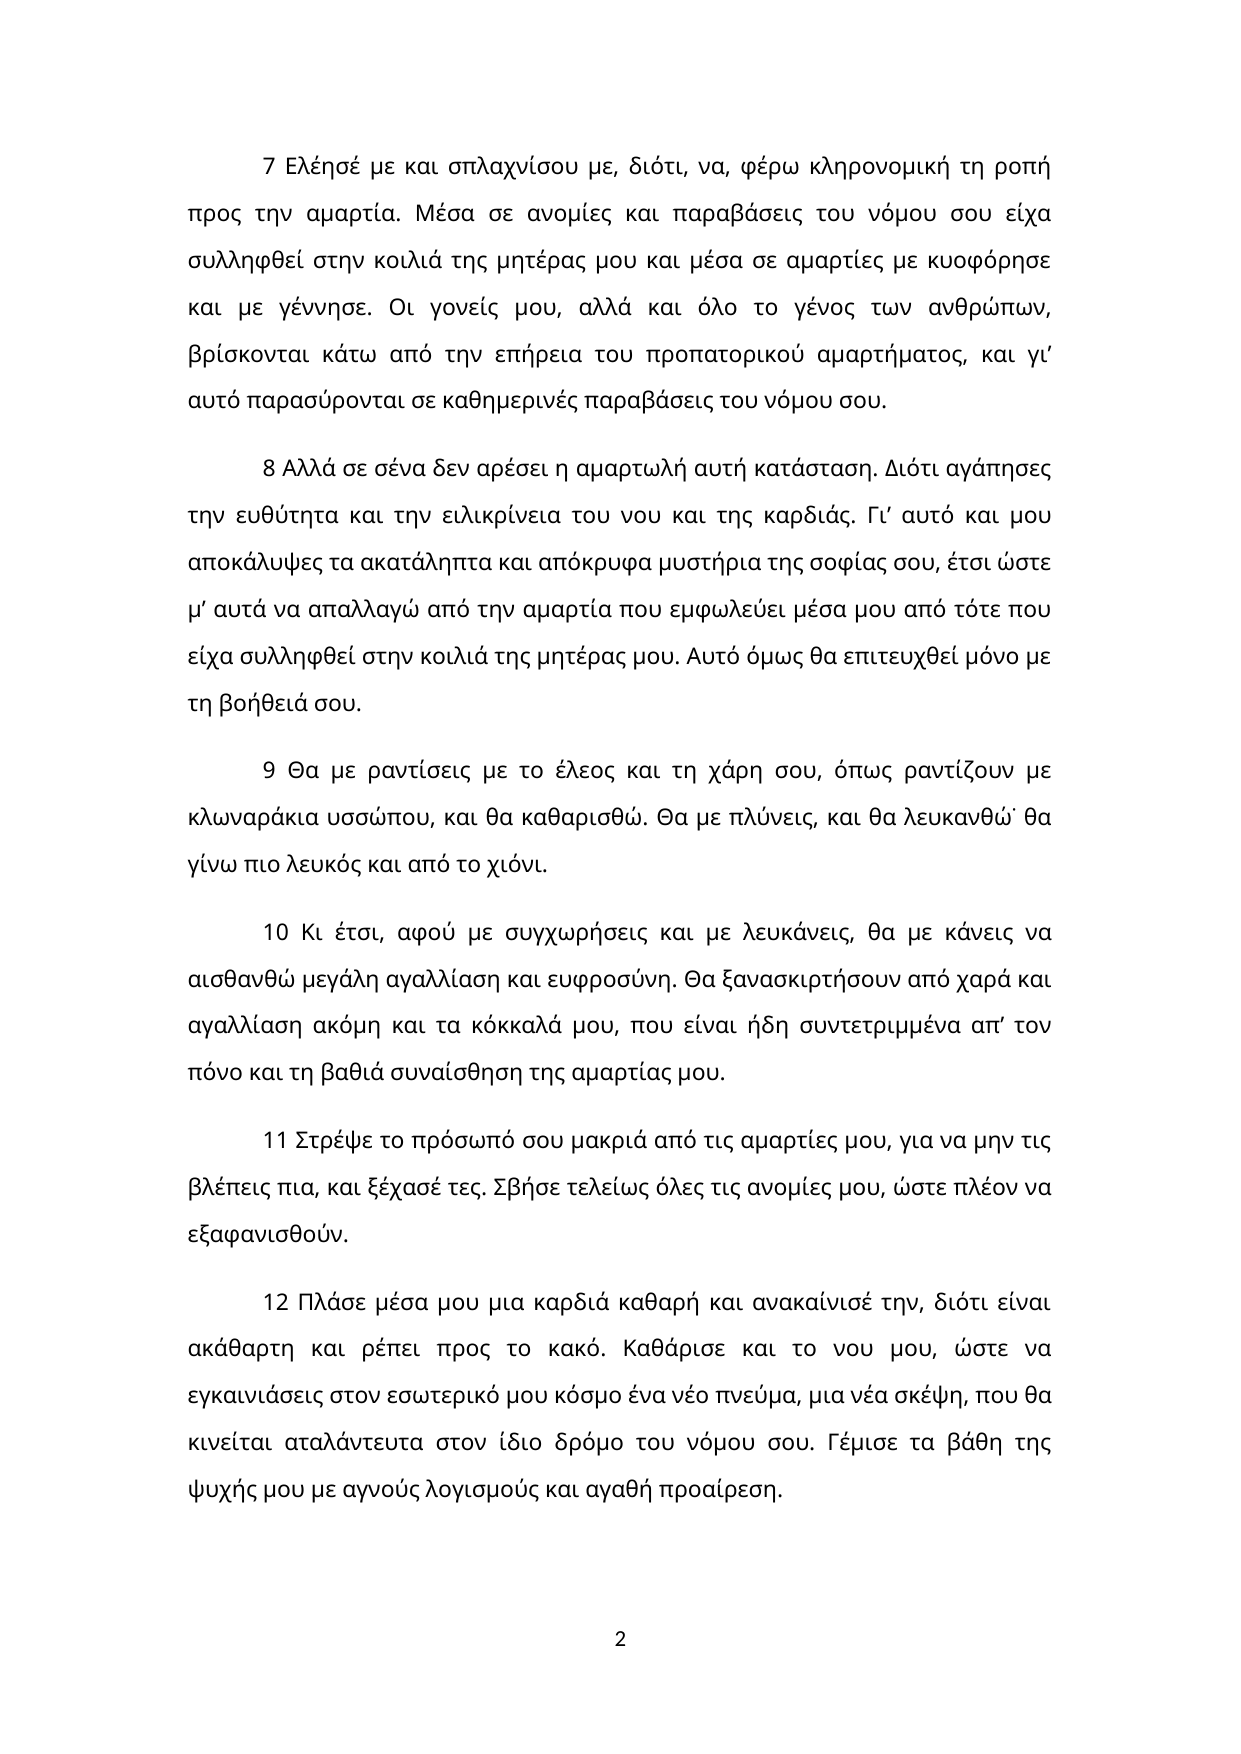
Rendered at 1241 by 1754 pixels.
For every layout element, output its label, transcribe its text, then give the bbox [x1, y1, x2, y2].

text 8 Αλλά σε σένα δεν αρέσει η αμαρτωλή αυτή κατάσταση. Διότι αγάπησες την ευθύτητα και την ειλικρίνεια του νου και της καρδιάς. Γι’ αυτό και μου αποκάλυψες τα ακατάληπτα και απόκρυφα μυστήρια της σοφίας σου, έτσι ώστε μ’ αυτά να απαλλαγώ από την αμαρτία που εμφωλεύει μέσα μου από τότε που είχα συλληφθεί στην κοιλιά της μητέρας μου. Αυτό όμως θα επιτευχθεί μόνο με τη βοήθειά σου. [187, 452, 1053, 718]
text 10 Κι έτσι, αφού με συγχωρήσεις και με λευκάνεις, θα με κάνεις να αισθανθώ μεγάλη αγαλλίαση και ευφροσύνη. Θα ξανασκιρτήσουν από χαρά και αγαλλίαση ακόμη και τα κόκκαλά μου, που είναι ήδη συντετριμμένα απ’ τον πόνο και τη βαθιά συναίσθηση της αμαρτίας μου. [187, 916, 1053, 1087]
text 7 Ελέησέ με και σπλαχνίσου με, διότι, να, φέρω κληρονομική τη ροπή προς την αμαρτία. Μέσα σε ανομίες και παραβάσεις του νόμου σου είχα συλληφθεί στην κοιλιά της μητέρας μου και μέσα σε αμαρτίες με κυοφόρησε και με γέννησε. Οι γονείς μου, αλλά και όλο το γένος των ανθρώπων, βρίσκονται κάτω από την επήρεια του προπατορικού αμαρτήματος, και γι’ αυτό παρασύρονται σε καθημερινές παραβάσεις του νόμου σου. [187, 150, 1053, 416]
text 11 Στρέψε το πρόσωπό σου μακριά από τις αμαρτίες μου, για να μην τις βλέπεις πια, και ξέχασέ τες. Σβήσε τελείως όλες τις ανομίες μου, ώστε πλέον να εξαφανισθούν. [187, 1124, 1053, 1249]
text 9 Θα με ραντίσεις με το έλεος και τη χάρη σου, όπως ραντίζουν με κλωναράκια υσσώπου, και θα καθαρισθώ. Θα με πλύνεις, και θα λευκανθώ˙ θα γίνω πιο λευκός και από το χιόνι. [187, 754, 1053, 879]
text 12 Πλάσε μέσα μου μια καρδιά καθαρή και ανακαίνισέ την, διότι είναι ακάθαρτη και ρέπει προς το κακό. Καθάρισε και το νου μου, ώστε να εγκαινιάσεις στον εσωτερικό μου κόσμο ένα νέο πνεύμα, μια νέα σκέψη, που θα κινείται αταλάντευτα στον ίδιο δρόμο του νόμου σου. Γέμισε τα βάθη της ψυχής μου με αγνούς λογισμούς και αγαθή προαίρεση. [187, 1285, 1053, 1504]
